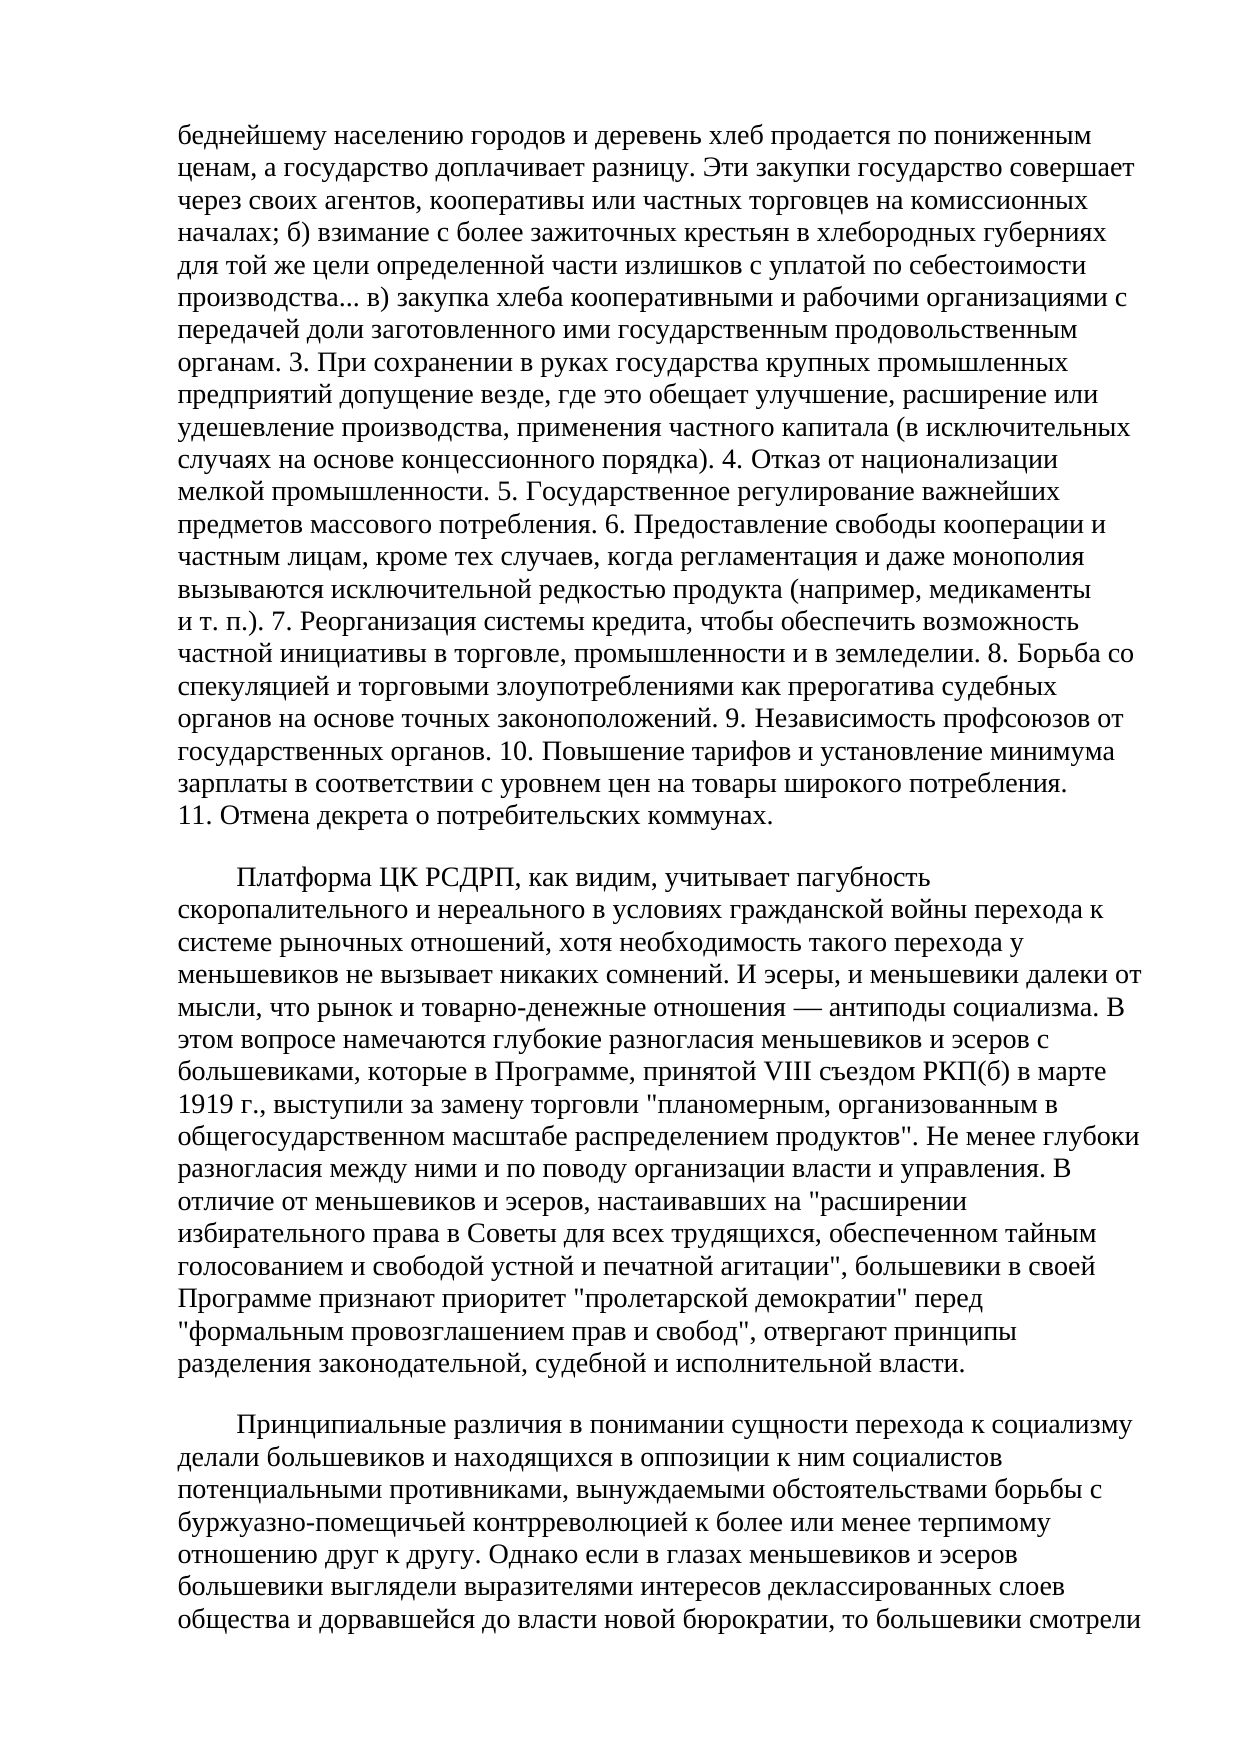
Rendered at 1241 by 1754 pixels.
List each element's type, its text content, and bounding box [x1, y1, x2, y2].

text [177, 118, 1152, 831]
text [177, 1407, 1152, 1634]
text Платформа ЦК РСДРП, как видим, учитывает пагубность скоропалительного и нереального в условиях гражданской войны перехода к системе рыночных отношений, хотя необходимость такого перехода у меньшевиков не вызывает никаких сомнений. И эсеры, и меньшевики далеки от мысли, что рынок и товарно-денежные отношения — антиподы социализма. В этом вопросе намечаются глубокие разногласия меньшевиков и эсеров с большевиками, которые в Программе, принятой VIII съездом РКП(б) в марте 1919 г., выступили за замену торговли "планомерным, организованным в общегосударственном масштабе распределением продуктов". Не менее глубоки разногласия между ними и по поводу организации власти и управления. В отличие от меньшевиков и эсеров, настаивавших на "расширении избирательного права в Советы для всех трудящихся, обеспеченном тайным голосованием и свободой устной и печатной агитации", большевики в своей Программе признают приоритет "пролетарской демократии" перед "формальным провозглашением прав и свобод", отвергают принципы разделения законодательной, судебной и исполнительной власти. [177, 860, 1152, 1378]
